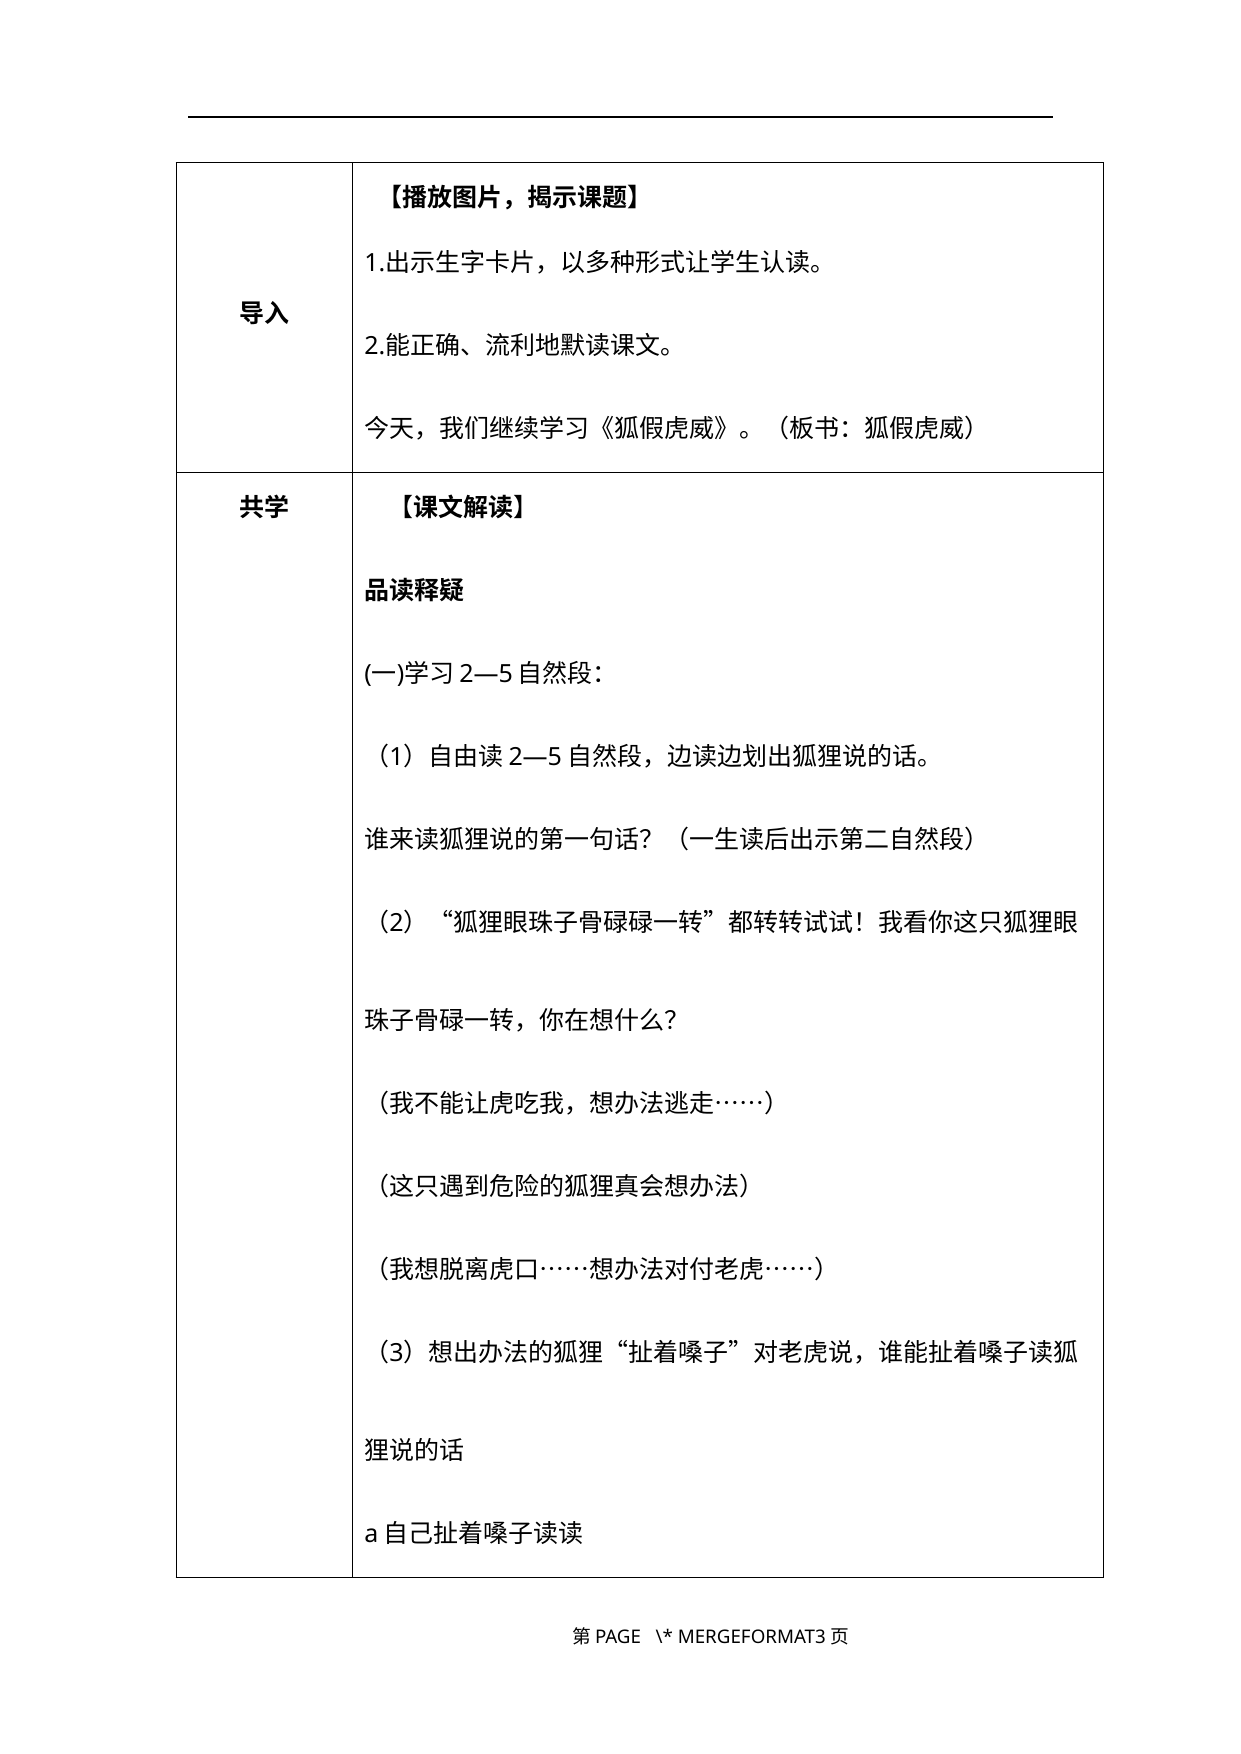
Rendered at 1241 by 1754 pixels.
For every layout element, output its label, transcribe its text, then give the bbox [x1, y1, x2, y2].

table_cell 共学 [177, 473, 352, 1577]
table_cell 导入 [177, 163, 352, 472]
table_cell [353, 473, 1103, 1577]
table_cell 【播放图片，揭示课题】 1.出示生字卡片，以多种形式让学生认读。 2.能正确、流利地默读课文。 今天，我们继续学习《狐假虎威》。（板书：狐假虎威） [353, 163, 1103, 472]
